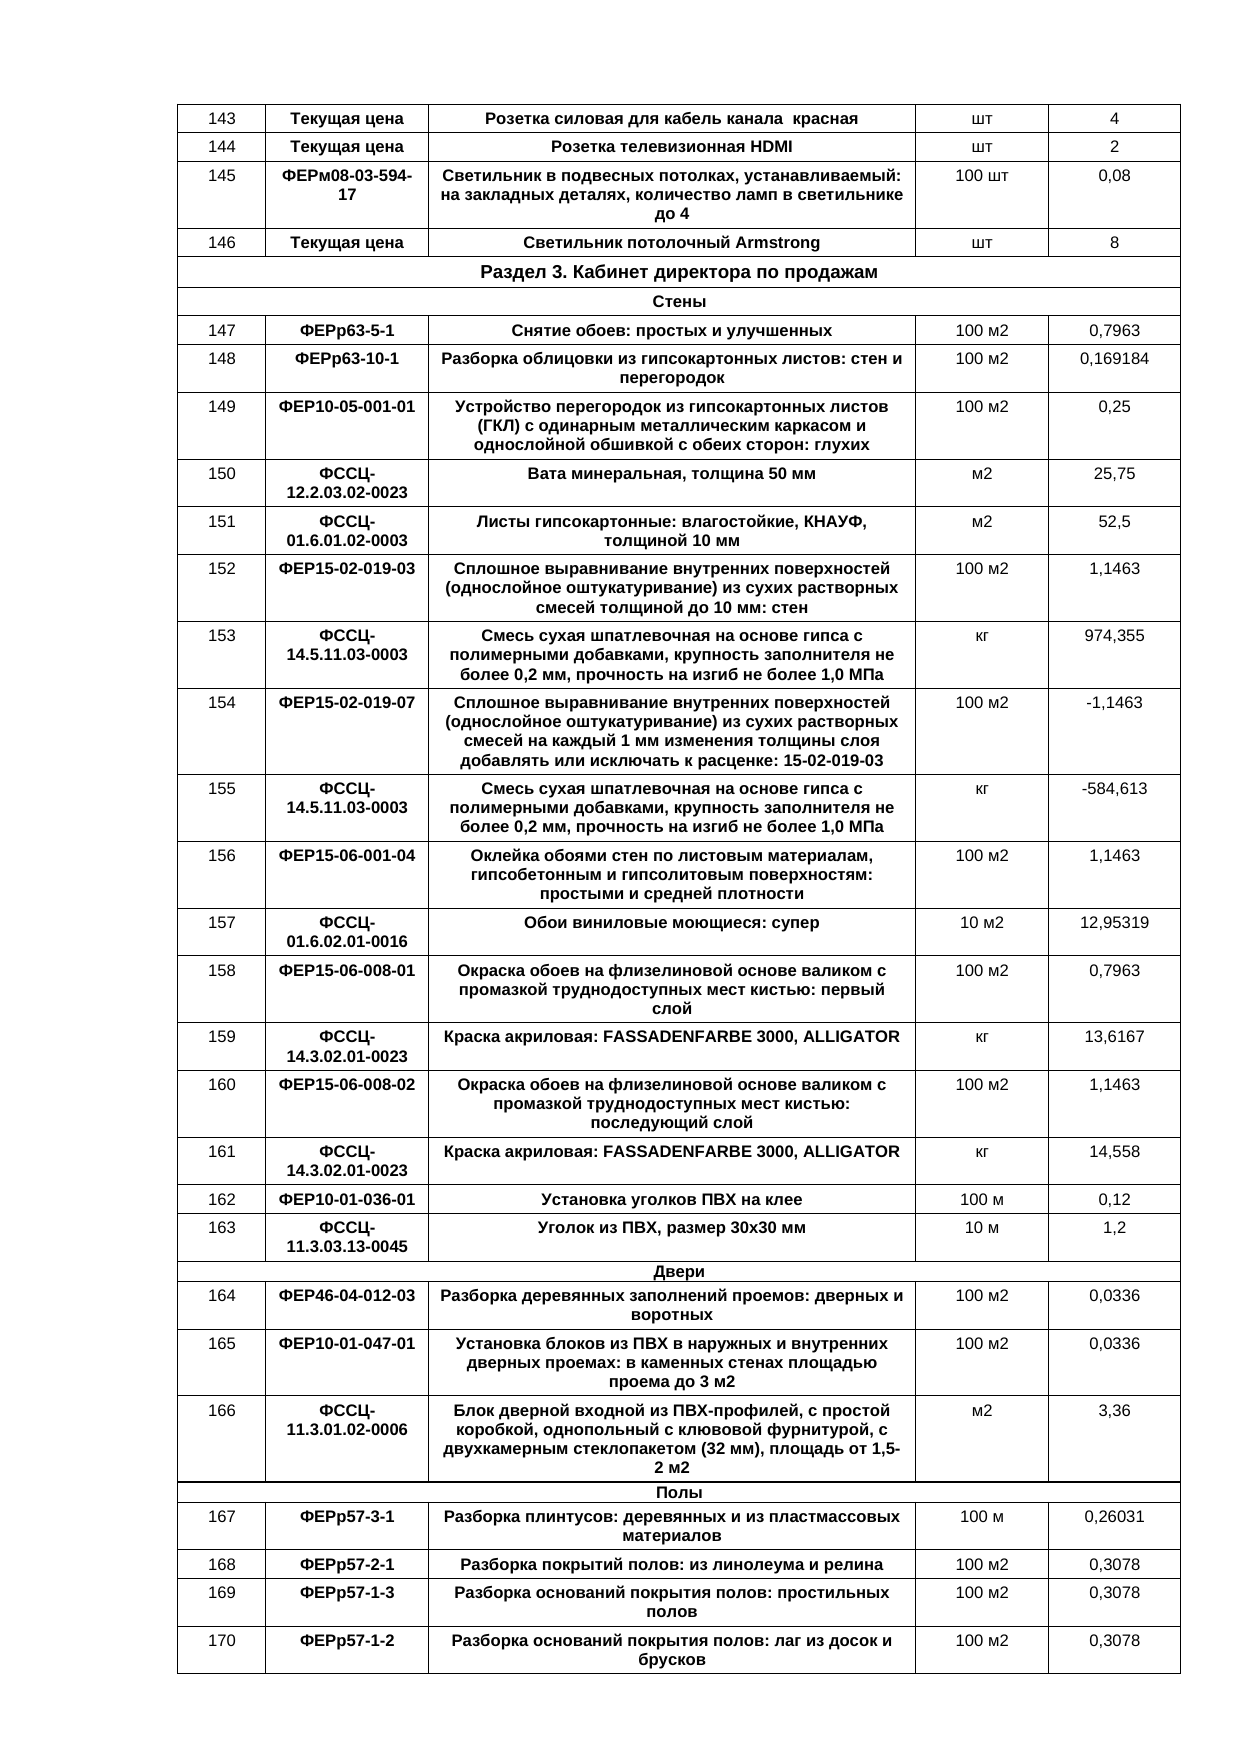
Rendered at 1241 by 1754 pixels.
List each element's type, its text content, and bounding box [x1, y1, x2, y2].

table_cell 158 [178, 956, 265, 1022]
table_cell 0,3078 [1049, 1579, 1180, 1626]
table_cell 162 [178, 1185, 265, 1213]
table_cell 14,558 [1049, 1138, 1180, 1184]
table_cell Стены [178, 288, 1180, 315]
table_cell 100 м2 [916, 1071, 1048, 1137]
table_cell 100 м2 [916, 316, 1048, 344]
table_cell Смесь сухая шпатлевочная на основе гипса с полимерными добавками, крупность заполнителя не более 0,2 мм, прочность на изгиб не более 1,0 МПа [429, 775, 915, 841]
table_cell Установка уголков ПВХ на клее [429, 1185, 915, 1213]
table_cell Разборка оснований покрытия полов: лаг из досок и брусков [429, 1627, 915, 1673]
table_cell 167 [178, 1503, 265, 1549]
table_cell Смесь сухая шпатлевочная на основе гипса с полимерными добавками, крупность заполнителя не более 0,2 мм, прочность на изгиб не более 1,0 МПа [429, 622, 915, 688]
table_cell 100 м2 [916, 842, 1048, 907]
table_cell Розетка силовая для кабель канала красная [429, 105, 915, 132]
table_cell -1,1463 [1049, 689, 1180, 774]
table_cell 12,95319 [1049, 909, 1180, 955]
table_cell 8 [1049, 229, 1180, 256]
table_cell 0,26031 [1049, 1503, 1180, 1549]
table_cell 10 м2 [916, 909, 1048, 955]
table_cell ФЕР46-04-012-03 [266, 1282, 428, 1328]
table_cell Разборка плинтусов: деревянных и из пластмассовых материалов [429, 1503, 915, 1549]
table_cell кг [916, 775, 1048, 841]
table_cell 157 [178, 909, 265, 955]
table_cell шт [916, 105, 1048, 132]
table_cell Оклейка обоями стен по листовым материалам, гипсобетонным и гипсолитовым поверхностям: простыми и средней плотности [429, 842, 915, 907]
table_cell ФЕРр57-3-1 [266, 1503, 428, 1549]
table_cell 100 м [916, 1185, 1048, 1213]
table_cell 100 м2 [916, 1330, 1048, 1395]
table_cell 0,7963 [1049, 956, 1180, 1022]
table_cell 25,75 [1049, 460, 1180, 506]
table_cell ФЕРр57-2-1 [266, 1550, 428, 1578]
table_cell Светильник потолочный Аrmstrong [429, 229, 915, 256]
table_cell 170 [178, 1627, 265, 1673]
table_cell 165 [178, 1330, 265, 1395]
table_cell 144 [178, 133, 265, 161]
table_cell 10 м [916, 1214, 1048, 1261]
table_cell Сплошное выравнивание внутренних поверхностей (однослойное оштукатуривание) из сухих растворных смесей толщиной до 10 мм: стен [429, 555, 915, 621]
table_cell ФЕРр57-1-3 [266, 1579, 428, 1626]
table_cell -584,613 [1049, 775, 1180, 841]
table_cell 1,2 [1049, 1214, 1180, 1261]
table_cell шт [916, 133, 1048, 161]
table_cell 0,7963 [1049, 316, 1180, 344]
table_cell Устройство перегородок из гипсокартонных листов (ГКЛ) с одинарным металлическим каркасом и однослойной обшивкой с обеих сторон: глухих [429, 393, 915, 458]
table_cell ФЕР15-06-008-01 [266, 956, 428, 1022]
table_cell 100 м2 [916, 1550, 1048, 1578]
table_cell 152 [178, 555, 265, 621]
table_cell ФЕР15-02-019-07 [266, 689, 428, 774]
table_cell 1,1463 [1049, 842, 1180, 907]
table_cell 0,0336 [1049, 1330, 1180, 1395]
table_cell 4 [1049, 105, 1180, 132]
table_cell 100 м2 [916, 555, 1048, 621]
table_cell 166 [178, 1396, 265, 1481]
table_cell Двери [178, 1262, 1180, 1281]
table_cell 161 [178, 1138, 265, 1184]
table_cell кг [916, 622, 1048, 688]
table_cell 100 м2 [916, 1579, 1048, 1626]
table_cell м2 [916, 1396, 1048, 1481]
table_cell 0,0336 [1049, 1282, 1180, 1328]
table_cell 153 [178, 622, 265, 688]
table_cell 169 [178, 1579, 265, 1626]
table_cell 100 м2 [916, 393, 1048, 458]
table_cell Снятие обоев: простых и улучшенных [429, 316, 915, 344]
table_cell 145 [178, 162, 265, 227]
table_cell Листы гипсокартонные: влагостойкие, КНАУФ, толщиной 10 мм [429, 507, 915, 554]
table_cell 160 [178, 1071, 265, 1137]
table_cell ФЕР15-06-008-02 [266, 1071, 428, 1137]
table_cell 100 м2 [916, 689, 1048, 774]
table_cell Блок дверной входной из ПВХ-профилей, с простой коробкой, однопольный с клювовой фурнитурой, с двухкамерным стеклопакетом (32 мм), площадь от 1,5-2 м2 [429, 1396, 915, 1481]
table_cell ФССЦ-01.6.01.02-0003 [266, 507, 428, 554]
table_cell 100 м2 [916, 1282, 1048, 1328]
table_cell ФССЦ-11.3.03.13-0045 [266, 1214, 428, 1261]
table_cell 0,08 [1049, 162, 1180, 227]
table_cell ФЕР15-06-001-04 [266, 842, 428, 907]
table_cell шт [916, 229, 1048, 256]
table_cell 151 [178, 507, 265, 554]
table_cell 100 м2 [916, 1627, 1048, 1673]
table_cell 149 [178, 393, 265, 458]
table_cell 52,5 [1049, 507, 1180, 554]
table_cell ФССЦ-12.2.03.02-0023 [266, 460, 428, 506]
table_cell 143 [178, 105, 265, 132]
table_cell 150 [178, 460, 265, 506]
table_cell 100 шт [916, 162, 1048, 227]
table_cell 974,355 [1049, 622, 1180, 688]
table_cell ФССЦ-14.3.02.01-0023 [266, 1138, 428, 1184]
table_cell 163 [178, 1214, 265, 1261]
table_cell 3,36 [1049, 1396, 1180, 1481]
table_cell Сплошное выравнивание внутренних поверхностей (однослойное оштукатуривание) из сухих растворных смесей на каждый 1 мм изменения толщины слоя добавлять или исключать к расценке: 15-02-019-03 [429, 689, 915, 774]
table_cell м2 [916, 507, 1048, 554]
table_cell ФССЦ-14.3.02.01-0023 [266, 1023, 428, 1070]
table_cell 146 [178, 229, 265, 256]
table_cell Краска акриловая: FASSADENFARBE 3000, ALLIGATOR [429, 1138, 915, 1184]
table_cell 0,169184 [1049, 345, 1180, 392]
table_cell Уголок из ПВХ, размер 30х30 мм [429, 1214, 915, 1261]
table_cell кг [916, 1138, 1048, 1184]
table_cell Текущая цена [266, 229, 428, 256]
table_cell ФЕР10-05-001-01 [266, 393, 428, 458]
table_cell ФССЦ-14.5.11.03-0003 [266, 622, 428, 688]
table_cell 100 м2 [916, 956, 1048, 1022]
table_cell 13,6167 [1049, 1023, 1180, 1070]
table_cell ФЕРм08-03-594-17 [266, 162, 428, 227]
table_cell 154 [178, 689, 265, 774]
table_cell Разборка облицовки из гипсокартонных листов: стен и перегородок [429, 345, 915, 392]
table_cell Текущая цена [266, 105, 428, 132]
table_cell 156 [178, 842, 265, 907]
table_cell 168 [178, 1550, 265, 1578]
table_cell ФЕР15-02-019-03 [266, 555, 428, 621]
table_cell м2 [916, 460, 1048, 506]
table_cell Разборка оснований покрытия полов: простильных полов [429, 1579, 915, 1626]
table_cell ФССЦ-11.3.01.02-0006 [266, 1396, 428, 1481]
table_cell Вата минеральная, толщина 50 мм [429, 460, 915, 506]
table_cell 1,1463 [1049, 555, 1180, 621]
table_cell 0,25 [1049, 393, 1180, 458]
table_cell Краска акриловая: FASSADENFARBE 3000, ALLIGATOR [429, 1023, 915, 1070]
table_cell 2 [1049, 133, 1180, 161]
table_cell 0,12 [1049, 1185, 1180, 1213]
table_cell ФЕРр57-1-2 [266, 1627, 428, 1673]
table_cell Обои виниловые моющиеся: супер [429, 909, 915, 955]
table_cell Разборка деревянных заполнений проемов: дверных и воротных [429, 1282, 915, 1328]
table_cell Полы [178, 1483, 1180, 1502]
table_cell ФЕРр63-5-1 [266, 316, 428, 344]
table_cell Окраска обоев на флизелиновой основе валиком с промазкой труднодоступных мест кистью: первый слой [429, 956, 915, 1022]
table_cell ФЕР10-01-036-01 [266, 1185, 428, 1213]
table_cell Светильник в подвесных потолках, устанавливаемый: на закладных деталях, количество ламп в светильнике до 4 [429, 162, 915, 227]
table_cell 155 [178, 775, 265, 841]
table_cell ФЕРр63-10-1 [266, 345, 428, 392]
table_cell 148 [178, 345, 265, 392]
table_cell Разборка покрытий полов: из линолеума и релина [429, 1550, 915, 1578]
table_cell Окраска обоев на флизелиновой основе валиком с промазкой труднодоступных мест кистью: последующий слой [429, 1071, 915, 1137]
table_cell ФССЦ-01.6.02.01-0016 [266, 909, 428, 955]
table_cell Розетка телевизионная HDMI [429, 133, 915, 161]
table_cell ФЕР10-01-047-01 [266, 1330, 428, 1395]
table_cell 147 [178, 316, 265, 344]
table_cell 0,3078 [1049, 1550, 1180, 1578]
table_cell ФССЦ-14.5.11.03-0003 [266, 775, 428, 841]
table_cell Раздел 3. Кабинет директора по продажам [178, 257, 1180, 287]
table_cell 164 [178, 1282, 265, 1328]
table_cell Установка блоков из ПВХ в наружных и внутренних дверных проемах: в каменных стенах площадью проема до 3 м2 [429, 1330, 915, 1395]
table_cell 100 м2 [916, 345, 1048, 392]
table_cell 100 м [916, 1503, 1048, 1549]
table_cell 1,1463 [1049, 1071, 1180, 1137]
table_cell кг [916, 1023, 1048, 1070]
table_cell 159 [178, 1023, 265, 1070]
table_cell Текущая цена [266, 133, 428, 161]
table_cell 0,3078 [1049, 1627, 1180, 1673]
